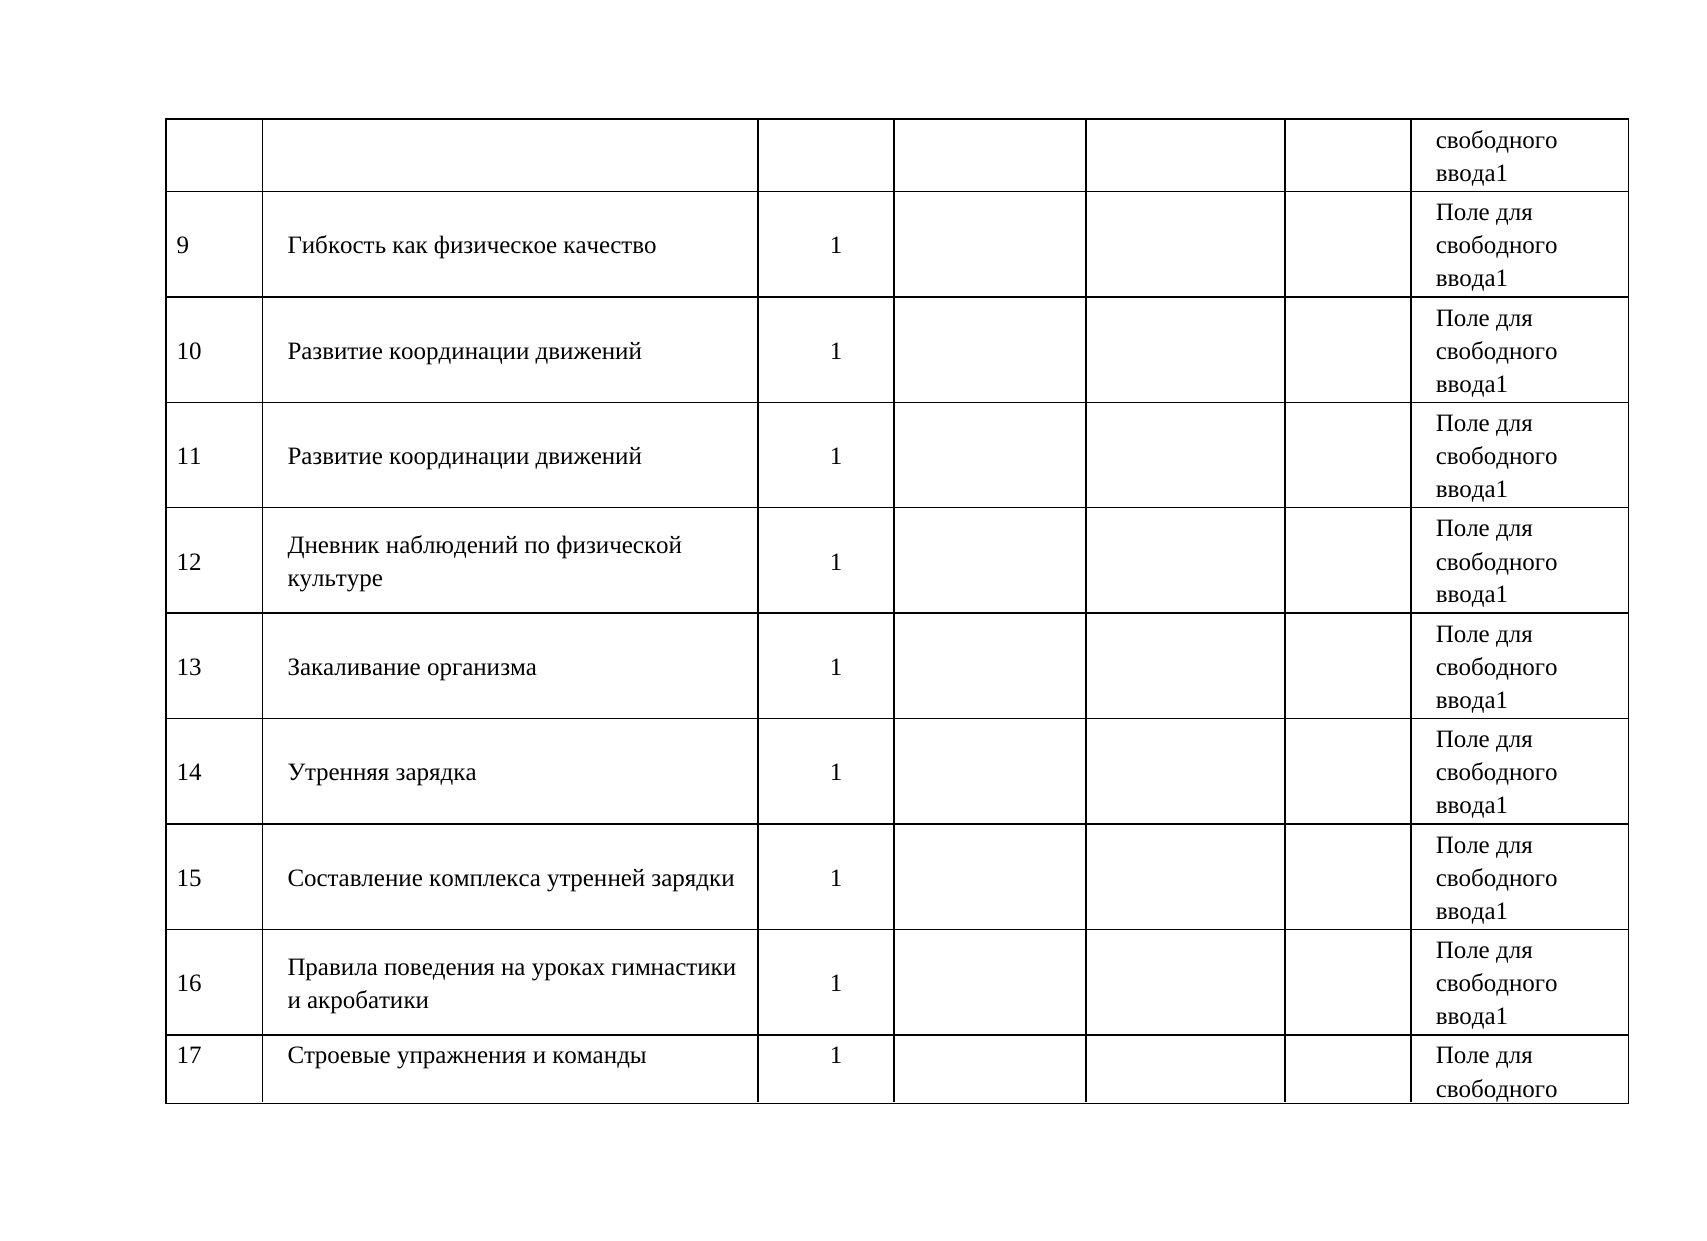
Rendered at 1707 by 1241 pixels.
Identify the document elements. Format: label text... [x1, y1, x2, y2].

table_cell Поле для свободного ввода1 [1412, 825, 1628, 928]
table_cell [895, 614, 1085, 718]
table_cell 12 [167, 508, 262, 612]
table_cell [1286, 614, 1410, 718]
table_cell 13 [167, 614, 262, 718]
table_cell [895, 120, 1085, 191]
table_cell 15 [167, 825, 262, 928]
table_cell 17 [167, 1036, 262, 1102]
table_cell 1 [759, 825, 893, 928]
table_cell 1 [759, 120, 893, 191]
table_cell 14 [167, 719, 262, 823]
table_cell [895, 825, 1085, 928]
table_cell Закаливание организма [263, 614, 757, 718]
table_cell 10 [167, 298, 262, 401]
table_cell [1087, 825, 1284, 928]
table_cell 1 [759, 403, 893, 507]
table_cell [1286, 508, 1410, 612]
table_cell 1 [759, 930, 893, 1034]
table_cell [895, 719, 1085, 823]
table_cell [895, 1036, 1085, 1102]
table_cell 1 [759, 508, 893, 612]
table_cell [1087, 508, 1284, 612]
table_cell Поле для свободного ввода1 [1412, 192, 1628, 296]
table_cell [1286, 120, 1410, 191]
table_cell [895, 508, 1085, 612]
table_cell Поле для свободного ввода1 [1412, 403, 1628, 507]
table_cell [1286, 298, 1410, 401]
table_cell 11 [167, 403, 262, 507]
table_cell [895, 192, 1085, 296]
table_cell [1286, 825, 1410, 928]
table_cell [1087, 614, 1284, 718]
table_cell 8 [167, 120, 262, 191]
table_cell Поле для свободного ввода1 [1412, 614, 1628, 718]
table_cell 1 [759, 719, 893, 823]
table_cell Дневник наблюдений по физической культуре [263, 508, 757, 612]
table_cell Утренняя зарядка [263, 719, 757, 823]
table_cell [1286, 403, 1410, 507]
table_cell Поле для свободного ввода1 [1412, 719, 1628, 823]
table_cell Развитие координации движений [263, 403, 757, 507]
table_cell [1286, 1036, 1410, 1102]
table_cell [895, 298, 1085, 401]
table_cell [1412, 1036, 1628, 1102]
table_cell [1087, 1036, 1284, 1102]
table_cell [1286, 930, 1410, 1034]
table_cell [1286, 719, 1410, 823]
table_cell [1087, 403, 1284, 507]
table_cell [1412, 120, 1628, 191]
table_cell [895, 403, 1085, 507]
table_cell 9 [167, 192, 262, 296]
table_cell Правила поведения на уроках гимнастики и акробатики [263, 930, 757, 1034]
table_cell [1087, 719, 1284, 823]
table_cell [263, 120, 757, 191]
table_cell Развитие координации движений [263, 298, 757, 401]
table_cell Поле для свободного ввода1 [1412, 298, 1628, 401]
table_cell 1 [759, 192, 893, 296]
table_cell Поле для свободного ввода1 [1412, 508, 1628, 612]
table_cell 1 [759, 1036, 893, 1102]
table_cell 16 [167, 930, 262, 1034]
table_cell [895, 930, 1085, 1034]
table_cell Составление комплекса утренней зарядки [263, 825, 757, 928]
table_cell [1286, 192, 1410, 296]
table_cell [1087, 298, 1284, 401]
table_cell Гибкость как физическое качество [263, 192, 757, 296]
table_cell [263, 1036, 757, 1102]
table_cell Поле для свободного ввода1 [1412, 930, 1628, 1034]
table_cell 1 [759, 614, 893, 718]
table_cell [1087, 192, 1284, 296]
table_cell [1087, 930, 1284, 1034]
table_cell [1087, 120, 1284, 191]
table_cell 1 [759, 298, 893, 401]
